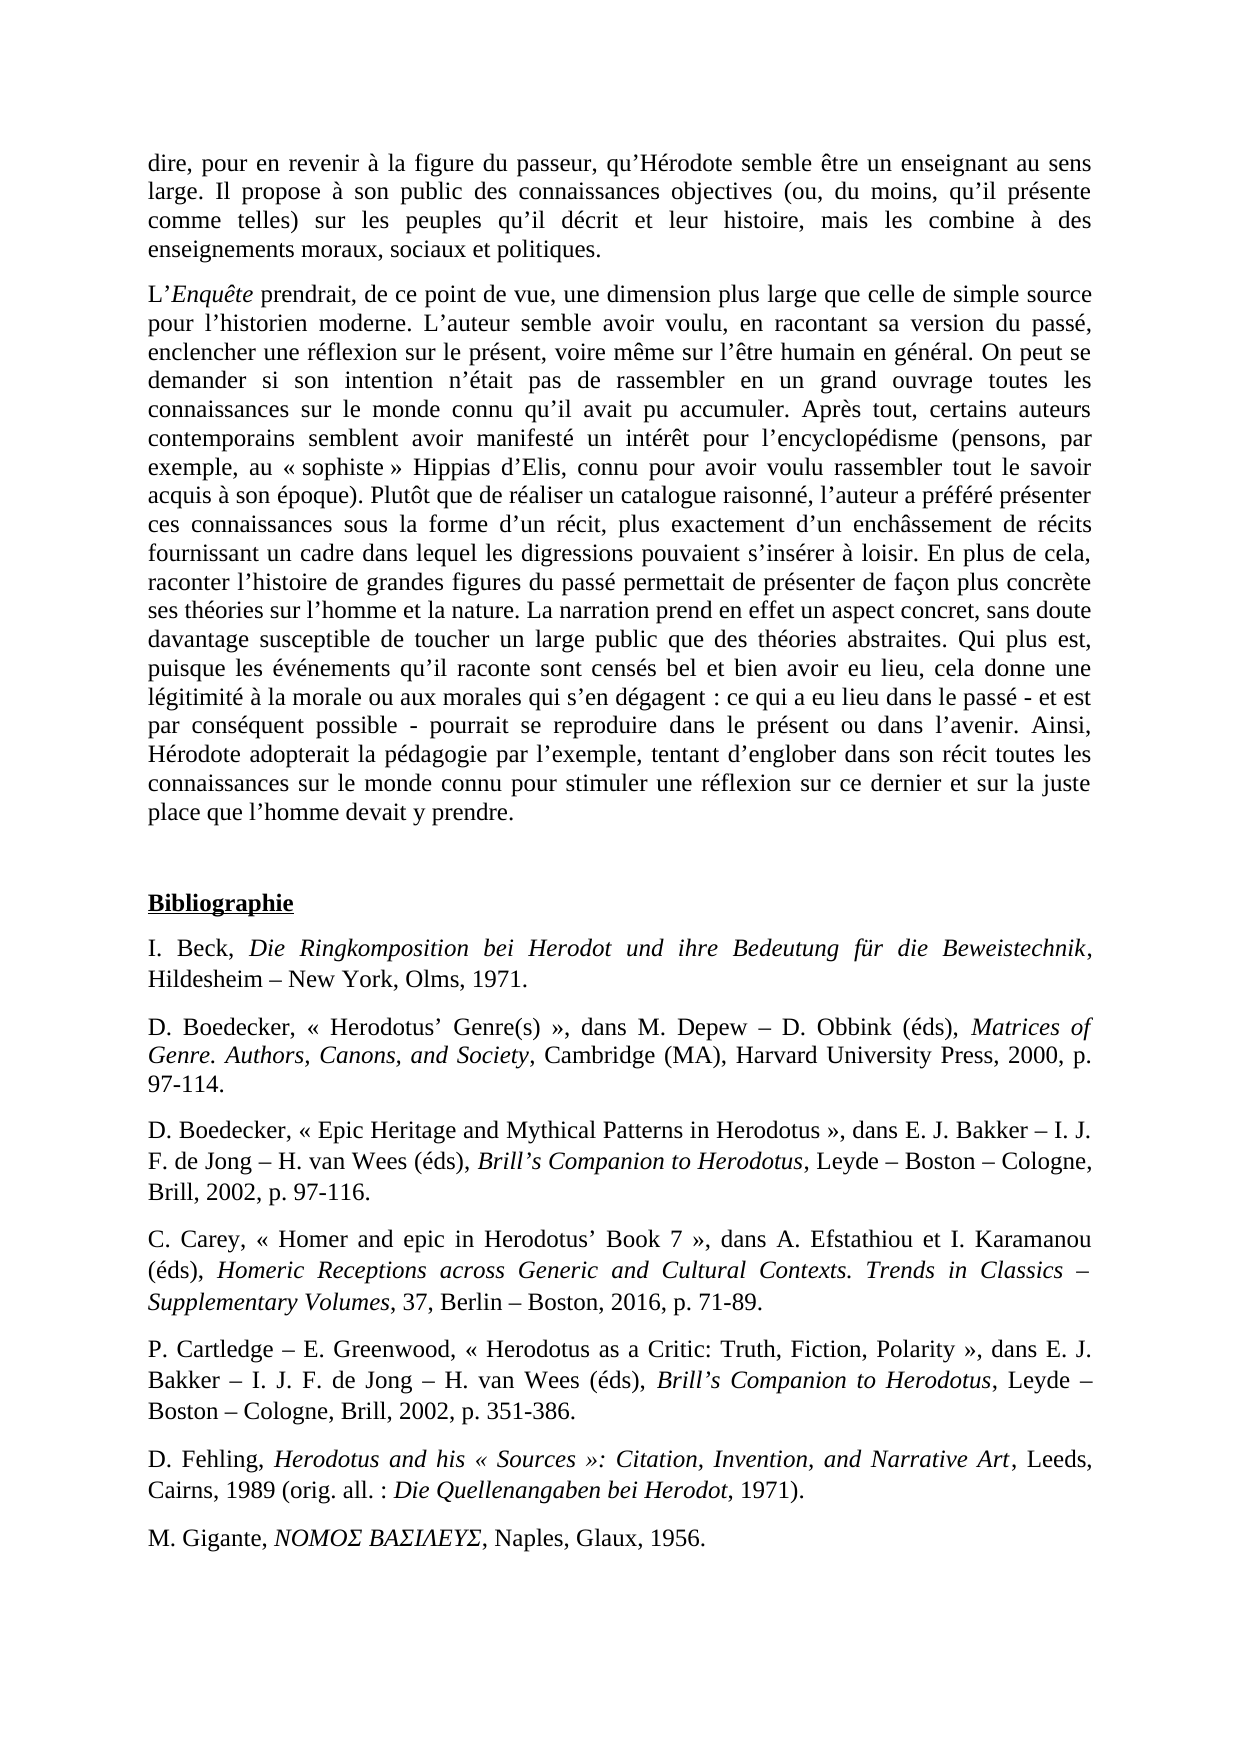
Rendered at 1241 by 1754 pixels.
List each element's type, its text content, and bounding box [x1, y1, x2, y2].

text L’Enquête prendrait, de ce point de vue, une dimension plus large que celle de simple source pour l’historien moderne. L’auteur semble avoir voulu, en racontant sa version du passé, enclencher une réflexion sur le présent, voire même sur l’être humain en général. On peut se demander si son intention n’était pas de rassembler en un grand ouvrage toutes les connaissances sur le monde connu qu’il avait pu accumuler. Après tout, certains auteurs contemporains semblent avoir manifesté un intérêt pour l’encyclopédisme (pensons, par exemple, au « sophiste » Hippias d’Elis, connu pour avoir voulu rassembler tout le savoir acquis à son époque). Plutôt que de réaliser un catalogue raisonné, l’auteur a préféré présenter ces connaissances sous la forme d’un récit, plus exactement d’un enchâssement de récits fournissant un cadre dans lequel les digressions pouvaient s’insérer à loisir. En plus de cela, raconter l’histoire de grandes figures du passé permettait de présenter de façon plus concrète ses théories sur l’homme et la nature. La narration prend en effet un aspect concret, sans doute davantage susceptible de toucher un large public que des théories abstraites. Qui plus est, puisque les événements qu’il raconte sont censés bel et bien avoir eu lieu, cela donne une légitimité à la morale ou aux morales qui s’en dégagent : ce qui a eu lieu dans le passé - et est par conséquent possible - pourrait se reproduire dans le présent ou dans l’avenir. Ainsi, Hérodote adopterait la pédagogie par l’exemple, tentant d’englober dans son récit toutes les connaissances sur le monde connu pour stimuler une réflexion sur ce dernier et sur la juste place que l’homme devait y prendre. [148, 279, 1093, 826]
text C. Carey, « Homer and epic in Herodotus’ Book 7 », dans A. Efstathiou et I. Karamanou (éds), Homeric Receptions across Generic and Cultural Contexts. Trends in Classics – Supplementary Volumes, 37, Berlin – Boston, 2016, p. 71-89. [148, 1224, 1093, 1315]
text Bibliographie [148, 888, 1093, 916]
text D. Boedecker, « Epic Heritage and Mythical Patterns in Herodotus », dans E. J. Bakker – I. J. F. de Jong – H. van Wees (éds), Brill’s Companion to Herodotus, Leyde – Boston – Cologne, Brill, 2002, p. 97-116. [148, 1115, 1093, 1206]
text I. Beck, Die Ringkomposition bei Herodot und ihre Bedeutung für die Beweistechnik, Hildesheim – New York, Olms, 1971. [148, 933, 1093, 993]
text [148, 148, 1093, 263]
text P. Cartledge – E. Greenwood, « Herodotus as a Critic: Truth, Fiction, Polarity », dans E. J. Bakker – I. J. F. de Jong – H. van Wees (éds), Brill’s Companion to Herodotus, Leyde – Boston – Cologne, Brill, 2002, p. 351-386. [148, 1334, 1093, 1425]
text D. Boedecker, « Herodotus’ Genre(s) », dans M. Depew – D. Obbink (éds), Matrices of Genre. Authors, Canons, and Society, Cambridge (MA), Harvard University Press, 2000, p. 97-114. [148, 1012, 1093, 1098]
text D. Fehling, Herodotus and his « Sources »: Citation, Invention, and Narrative Art, Leeds, Cairns, 1989 (orig. all. : Die Quellenangaben bei Herodot, 1971). [148, 1444, 1093, 1504]
text M. Gigante, ΝΟΜΟΣ ΒΑΣΙΛΕΥΣ, Naples, Glaux, 1956. [148, 1523, 1093, 1552]
